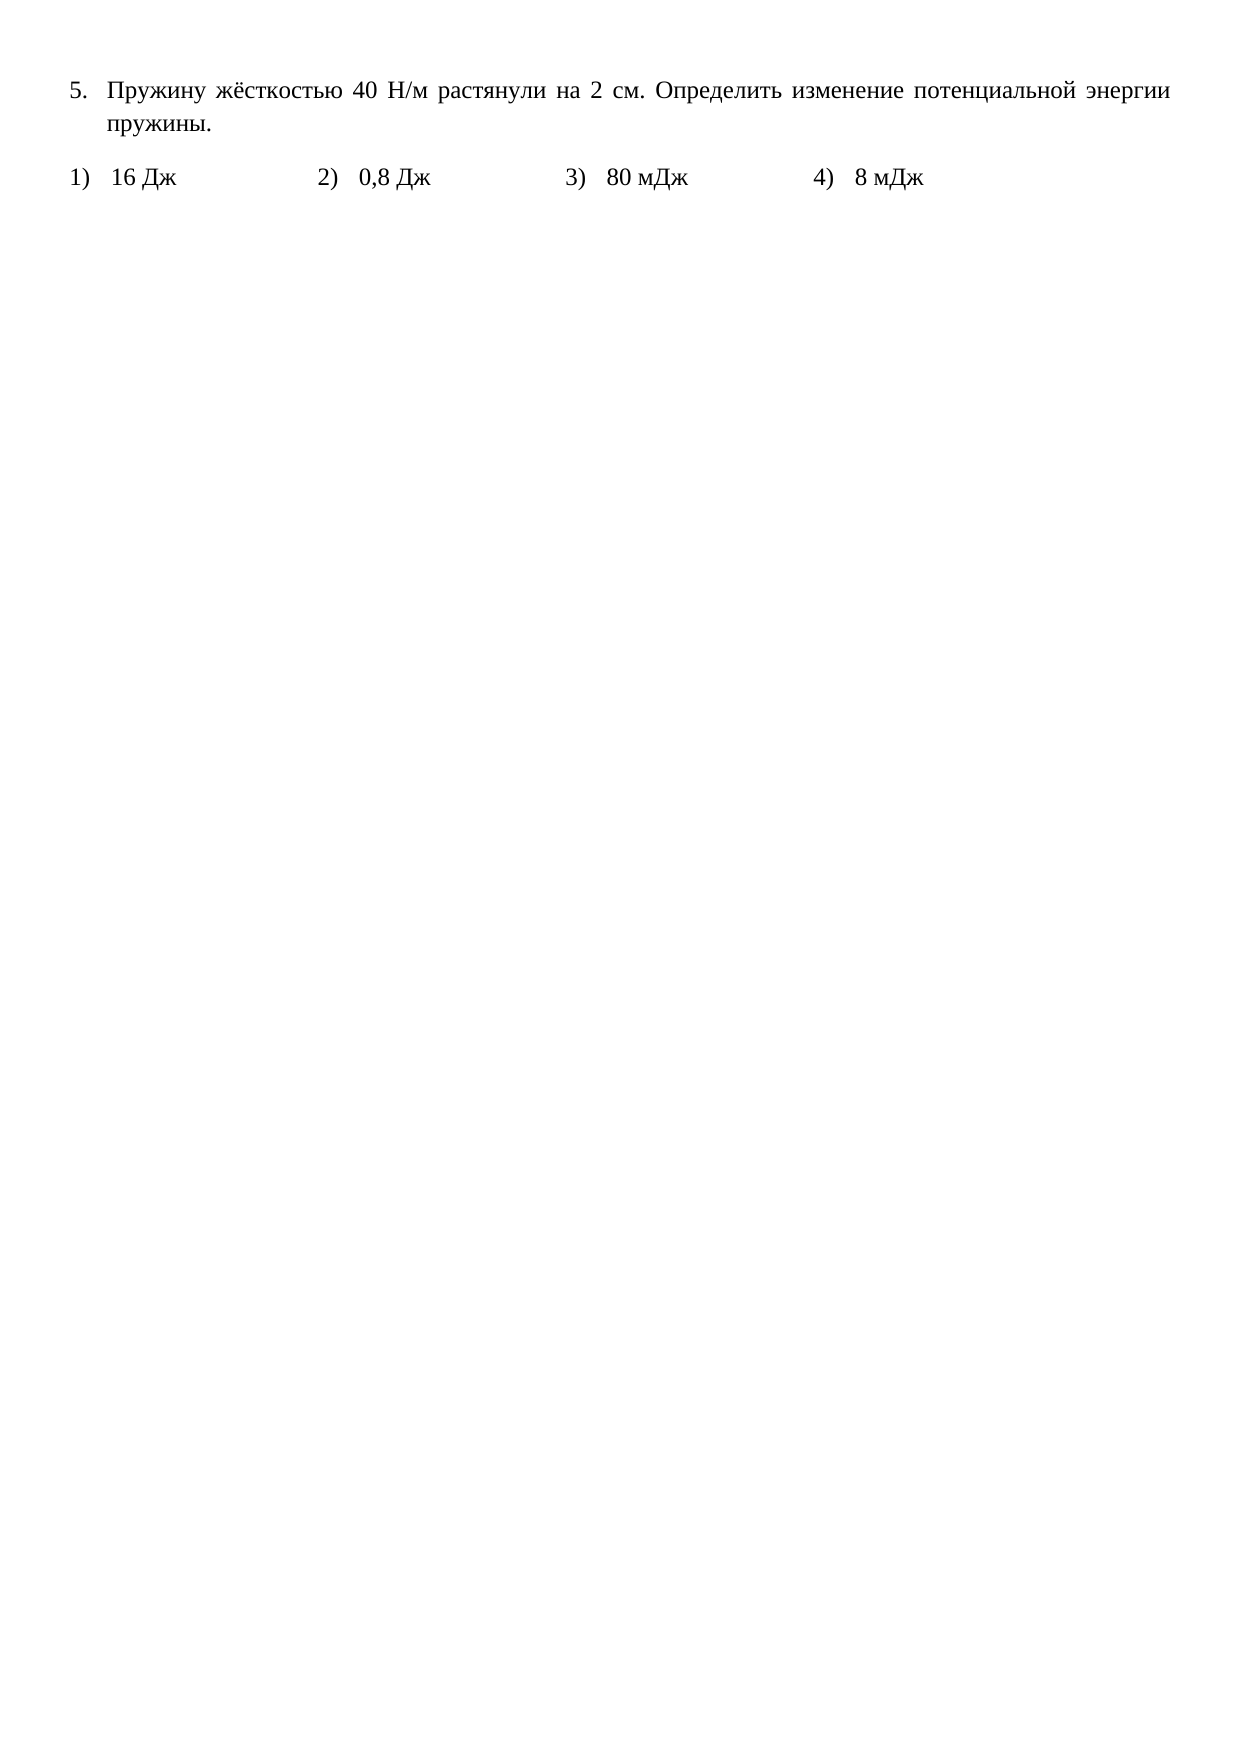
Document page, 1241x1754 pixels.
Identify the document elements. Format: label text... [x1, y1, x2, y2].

table_header 0,8 Дж [353, 162, 560, 215]
table_header 16 Дж [105, 162, 312, 215]
table_header 1) [64, 162, 105, 215]
table_header 4) [808, 162, 849, 215]
table_header 3) [560, 162, 601, 215]
table_header 2) [312, 162, 353, 215]
table_header 8 мДж [849, 162, 1056, 215]
table_header 80 мДж [601, 162, 808, 215]
list Пружину жёсткостью 40 Н/м растянули на 2 см. Определить изменение потенциальной энергии пружины. [69, 75, 1171, 137]
